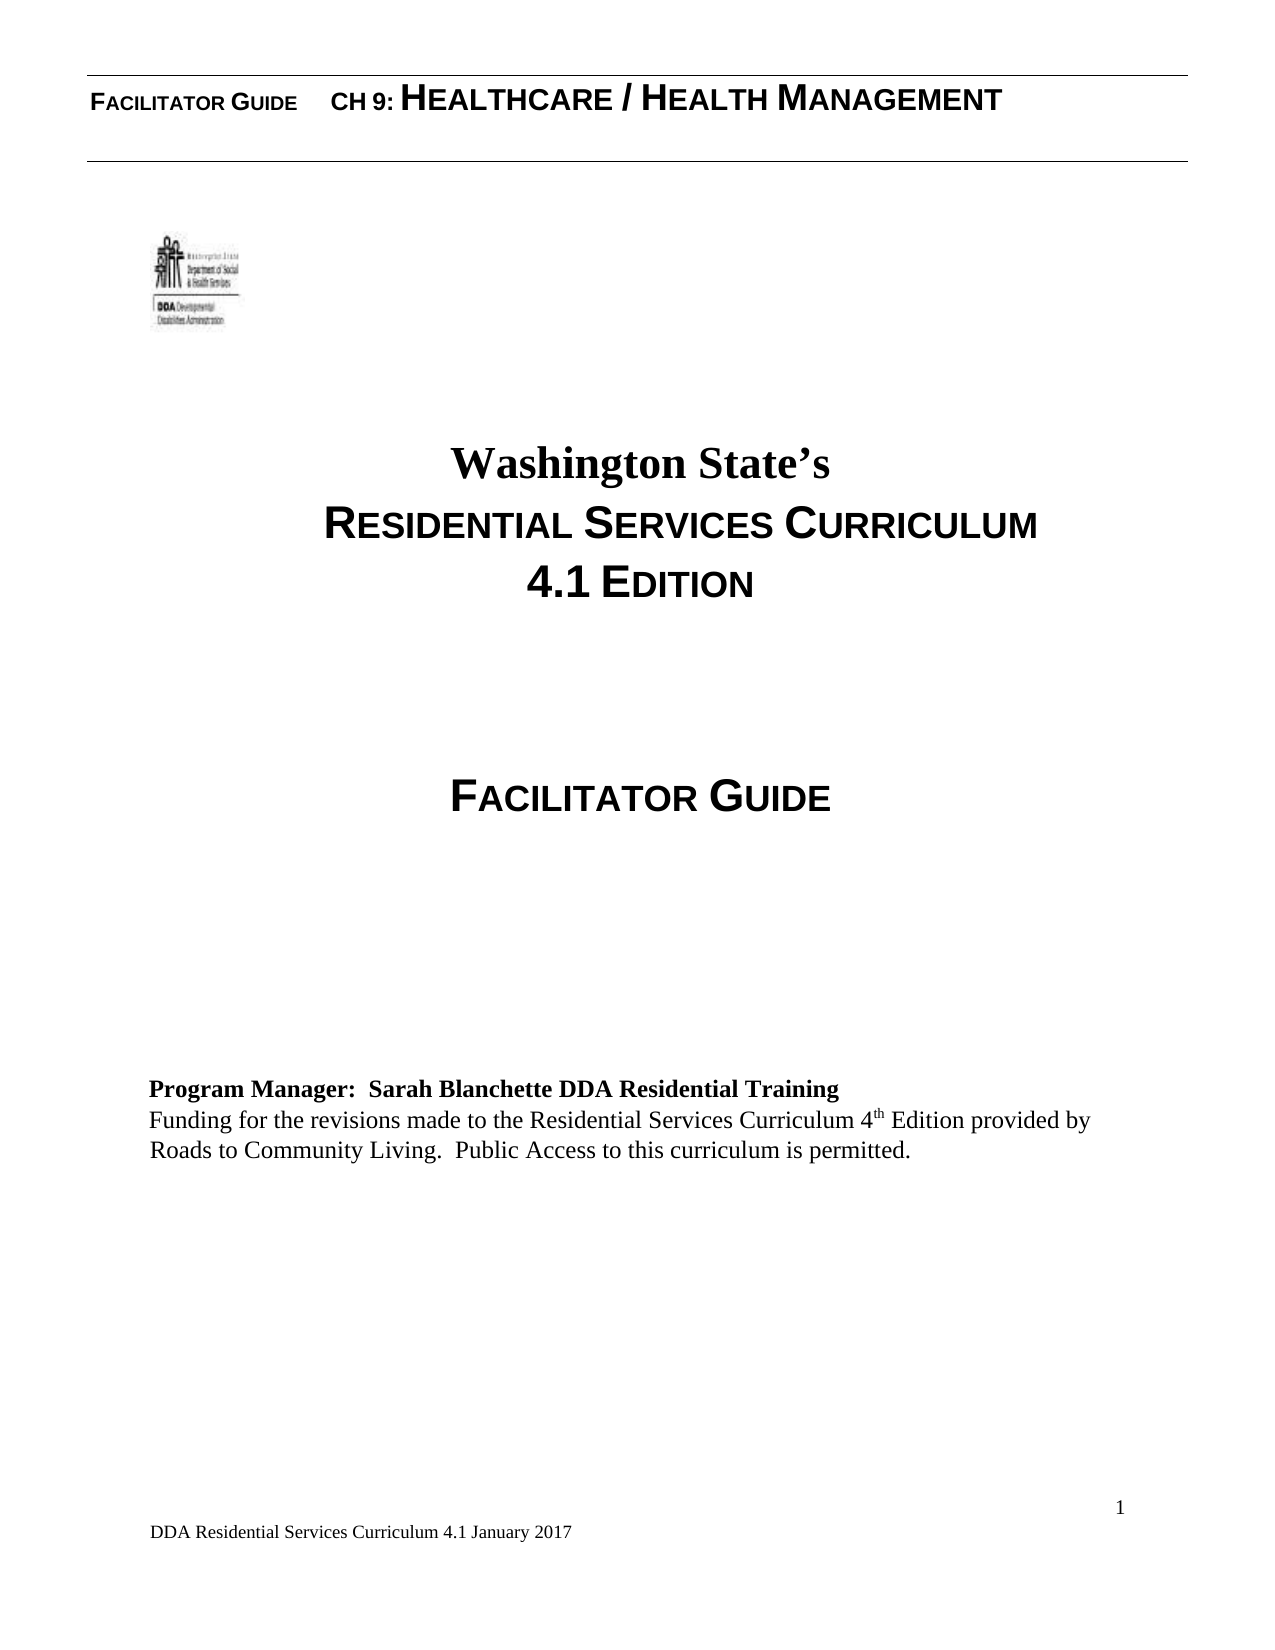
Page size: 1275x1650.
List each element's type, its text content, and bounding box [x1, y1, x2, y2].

text 4.1 EDITION [156, 554, 1125, 607]
text Funding for the revisions made to the Residential Services Curriculum 4th Edition provided by Roads to Community Living. Public Access to this curriculum is permitted. [148, 1105, 1125, 1163]
text RESIDENTIAL SERVICES CURRICULUM [150, 495, 1038, 548]
text Washington State’s [155, 435, 1125, 488]
text Program Manager: Sarah Blanchette DDA Residential Training [148, 1074, 1125, 1103]
subtitle FACILITATOR GUIDE [156, 769, 1124, 822]
picture [150, 231, 245, 334]
